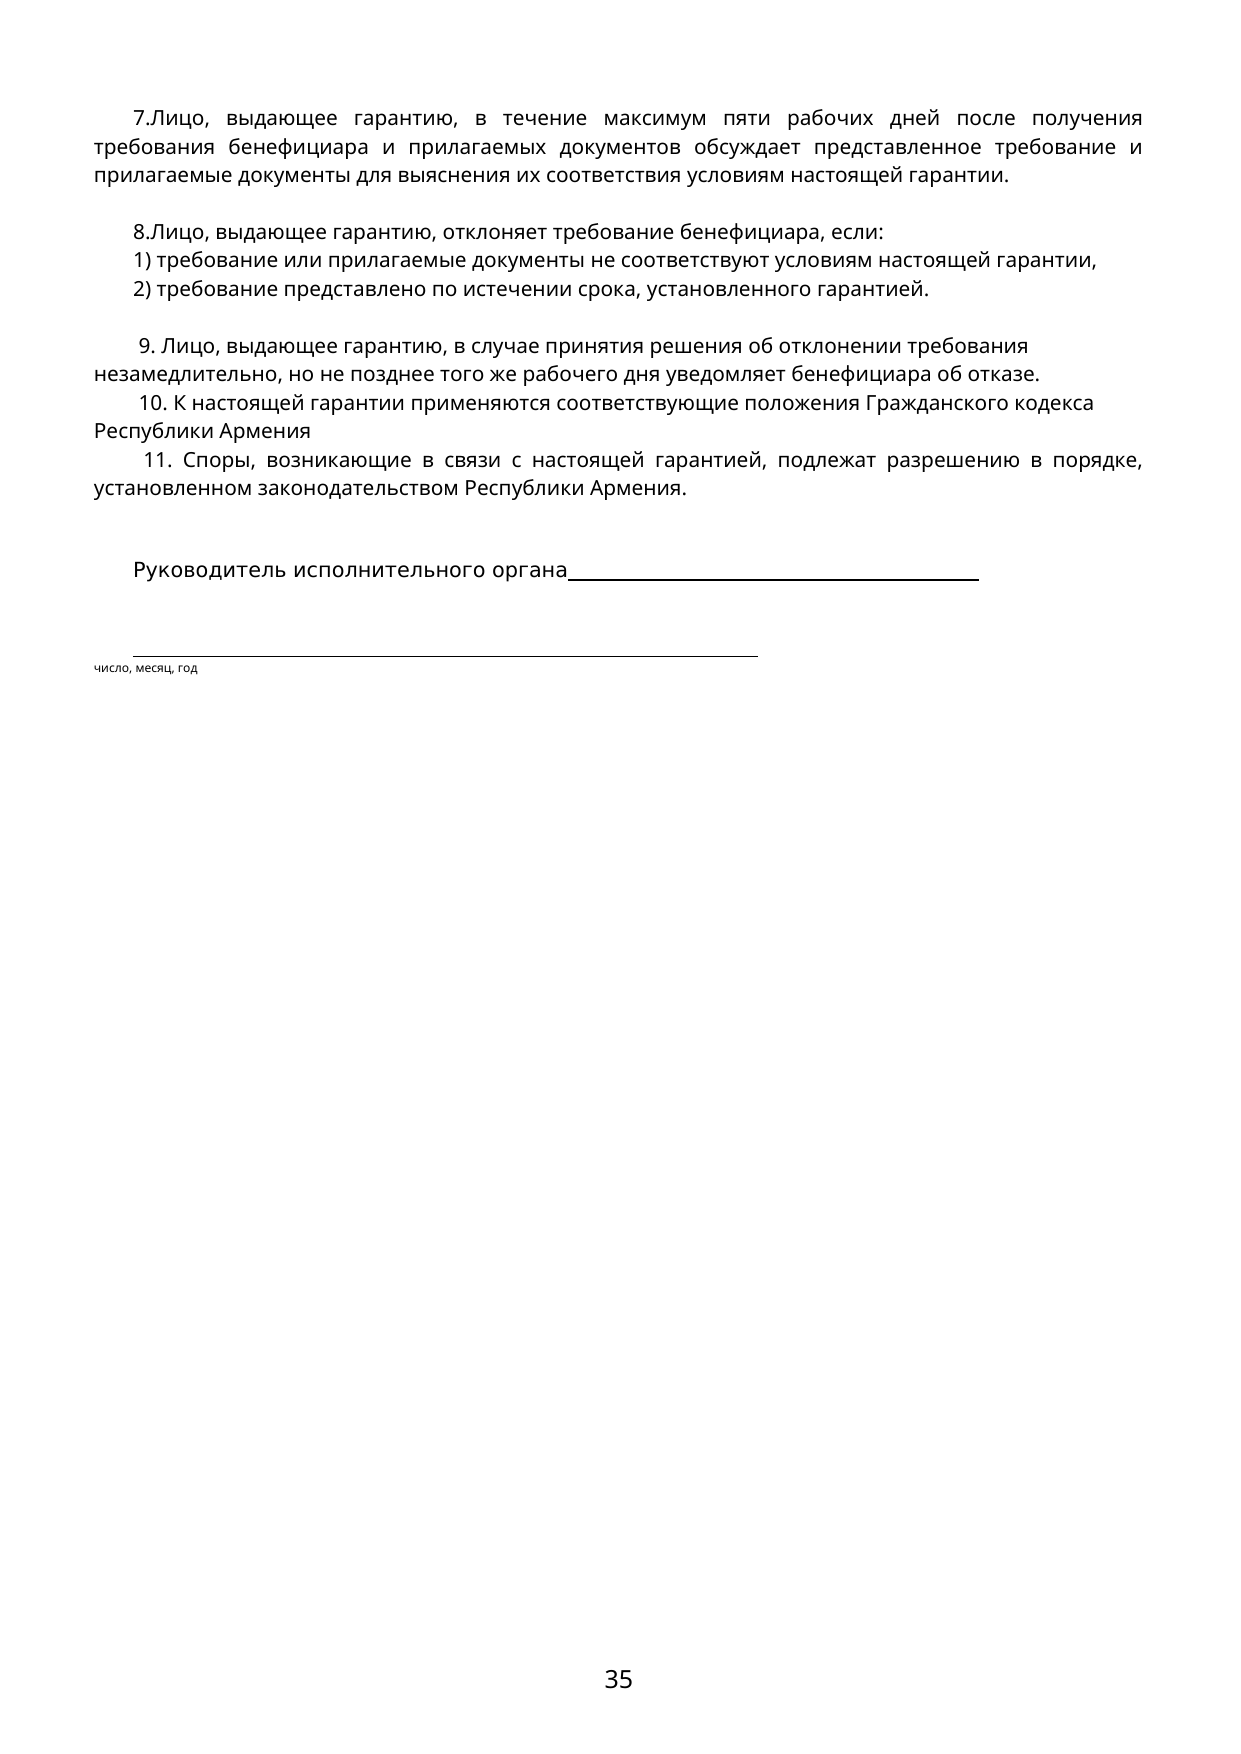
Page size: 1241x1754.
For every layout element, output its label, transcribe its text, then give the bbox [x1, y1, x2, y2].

text 8.Лицо, выдающее гарантию, отклоняет требование бенефициара, если: [94, 217, 1144, 246]
text 2) требование представлено по истечении срока, установленного гарантией. [94, 274, 1144, 302]
text 9. Лицо, выдающее гарантию, в случае принятия решения об отклонении требования незамедлительно, но не позднее того же рабочего дня уведомляет бенефициара об отказе. [94, 331, 1144, 388]
text 7.Лицо, выдающее гарантию, в течение максимум пяти рабочих дней после получения требования бенефициара и прилагаемых документов обсуждает представленное требование и прилагаемые документы для выяснения их соответствия условиям настоящей гарантии. [94, 103, 1144, 189]
text Руководитель исполнительного органа [94, 558, 1144, 583]
text 10. К настоящей гарантии применяются соответствующие положения Гражданского кодекса Республики Армения [94, 388, 1144, 445]
text 11. Споры, возникающие в связи с настоящей гарантией, подлежат разрешению в порядке, установленном законодательством Республики Армения. [94, 445, 1144, 502]
text 1) требование или прилагаемые документы не соответствуют условиям настоящей гарантии, [94, 246, 1144, 274]
text число, месяц, год [94, 660, 1144, 688]
